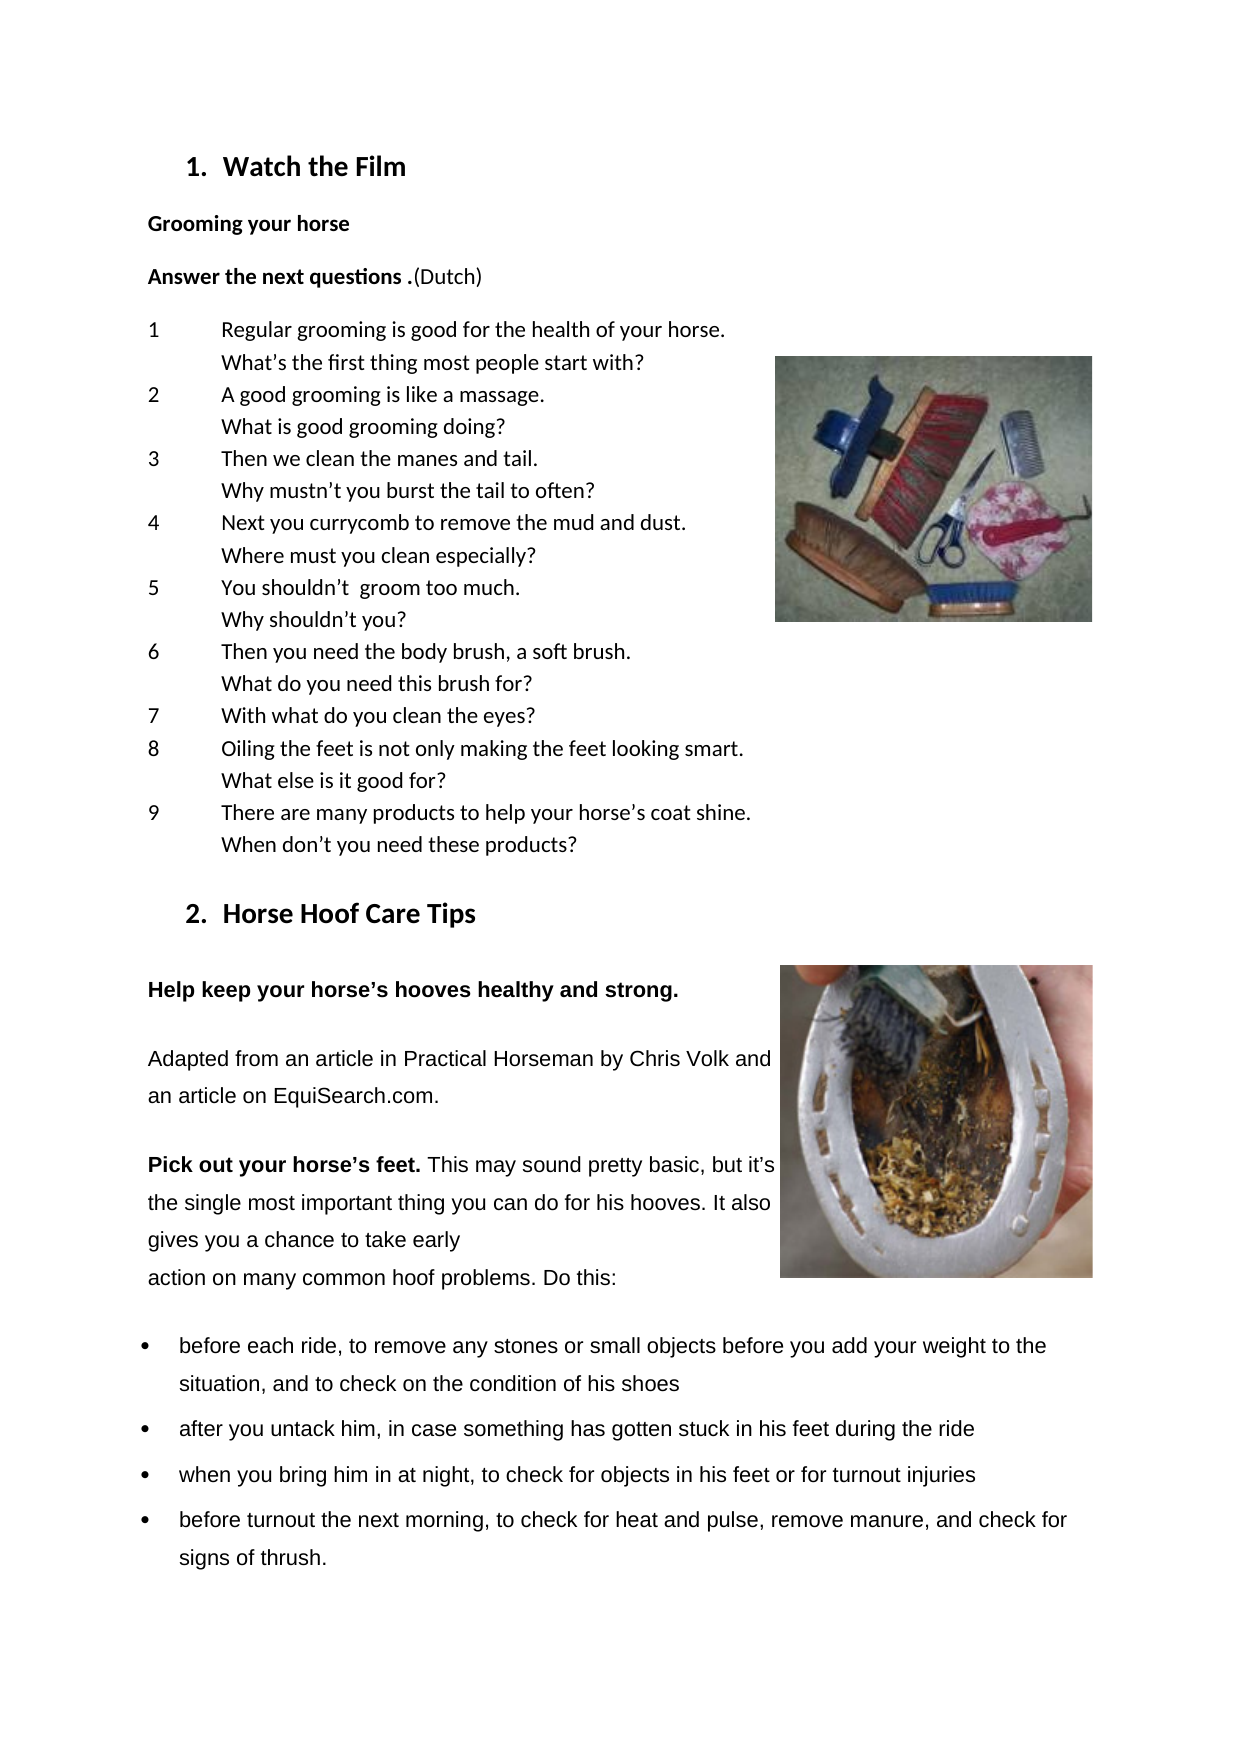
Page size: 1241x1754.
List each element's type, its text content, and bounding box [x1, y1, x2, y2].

list Next you currycomb to remove the mud and dust. Where must you clean especially? [148, 508, 775, 569]
text Adapted from an article in Practical Horseman by Chris Volk and an article on EquiSearch.com. [148, 1034, 780, 1109]
list Then you need the body brush, a soft brush. What do you need this brush for? [148, 637, 1093, 697]
picture [780, 965, 1093, 1278]
list when you bring him in at night, to check for objects in his feet or for turnout injuries [141, 1449, 1093, 1487]
list Oiling the feet is not only making the feet looking smart. What else is it good for? [148, 734, 1093, 794]
list Watch the Film [185, 148, 1093, 183]
list before turnout the next morning, to check for heat and pulse, remove manure, and check for signs of thrush. [141, 1494, 1093, 1569]
text Answer the next questions .(Dutch) [148, 262, 1093, 290]
list Horse Hoof Care Tips [185, 895, 1093, 930]
list Regular grooming is good for the health of your horse. What’s the first thing most people start with? [148, 315, 1093, 376]
list after you untack him, in case something has gotten stuck in his feet during the ride [141, 1404, 1093, 1441]
list A good grooming is like a massage. What is good grooming doing? [148, 380, 775, 440]
list before each ride, to remove any stones or small objects before you add your weight to the situation, and to check on the condition of his shoes [141, 1321, 1093, 1396]
list There are many products to help your horse’s coat shine. When don’t you need these products? [148, 798, 1093, 858]
list You shouldn’t groom too much. Why shouldn’t you? [148, 573, 1093, 633]
list Then we clean the manes and tail. Why mustn’t you burst the tail to often? [148, 444, 775, 504]
text Pick out your horse’s feet. This may sound pretty basic, but it’s the single most important thing you can do for his hooves. It also gives you a chance to take early action on many common hoof problems. Do this: [148, 1140, 1093, 1290]
list With what do you clean the eyes? [148, 702, 1093, 730]
text Help keep your horse’s hooves healthy and strong. [148, 965, 780, 1002]
picture [775, 356, 1093, 622]
text Grooming your horse [148, 209, 1093, 237]
